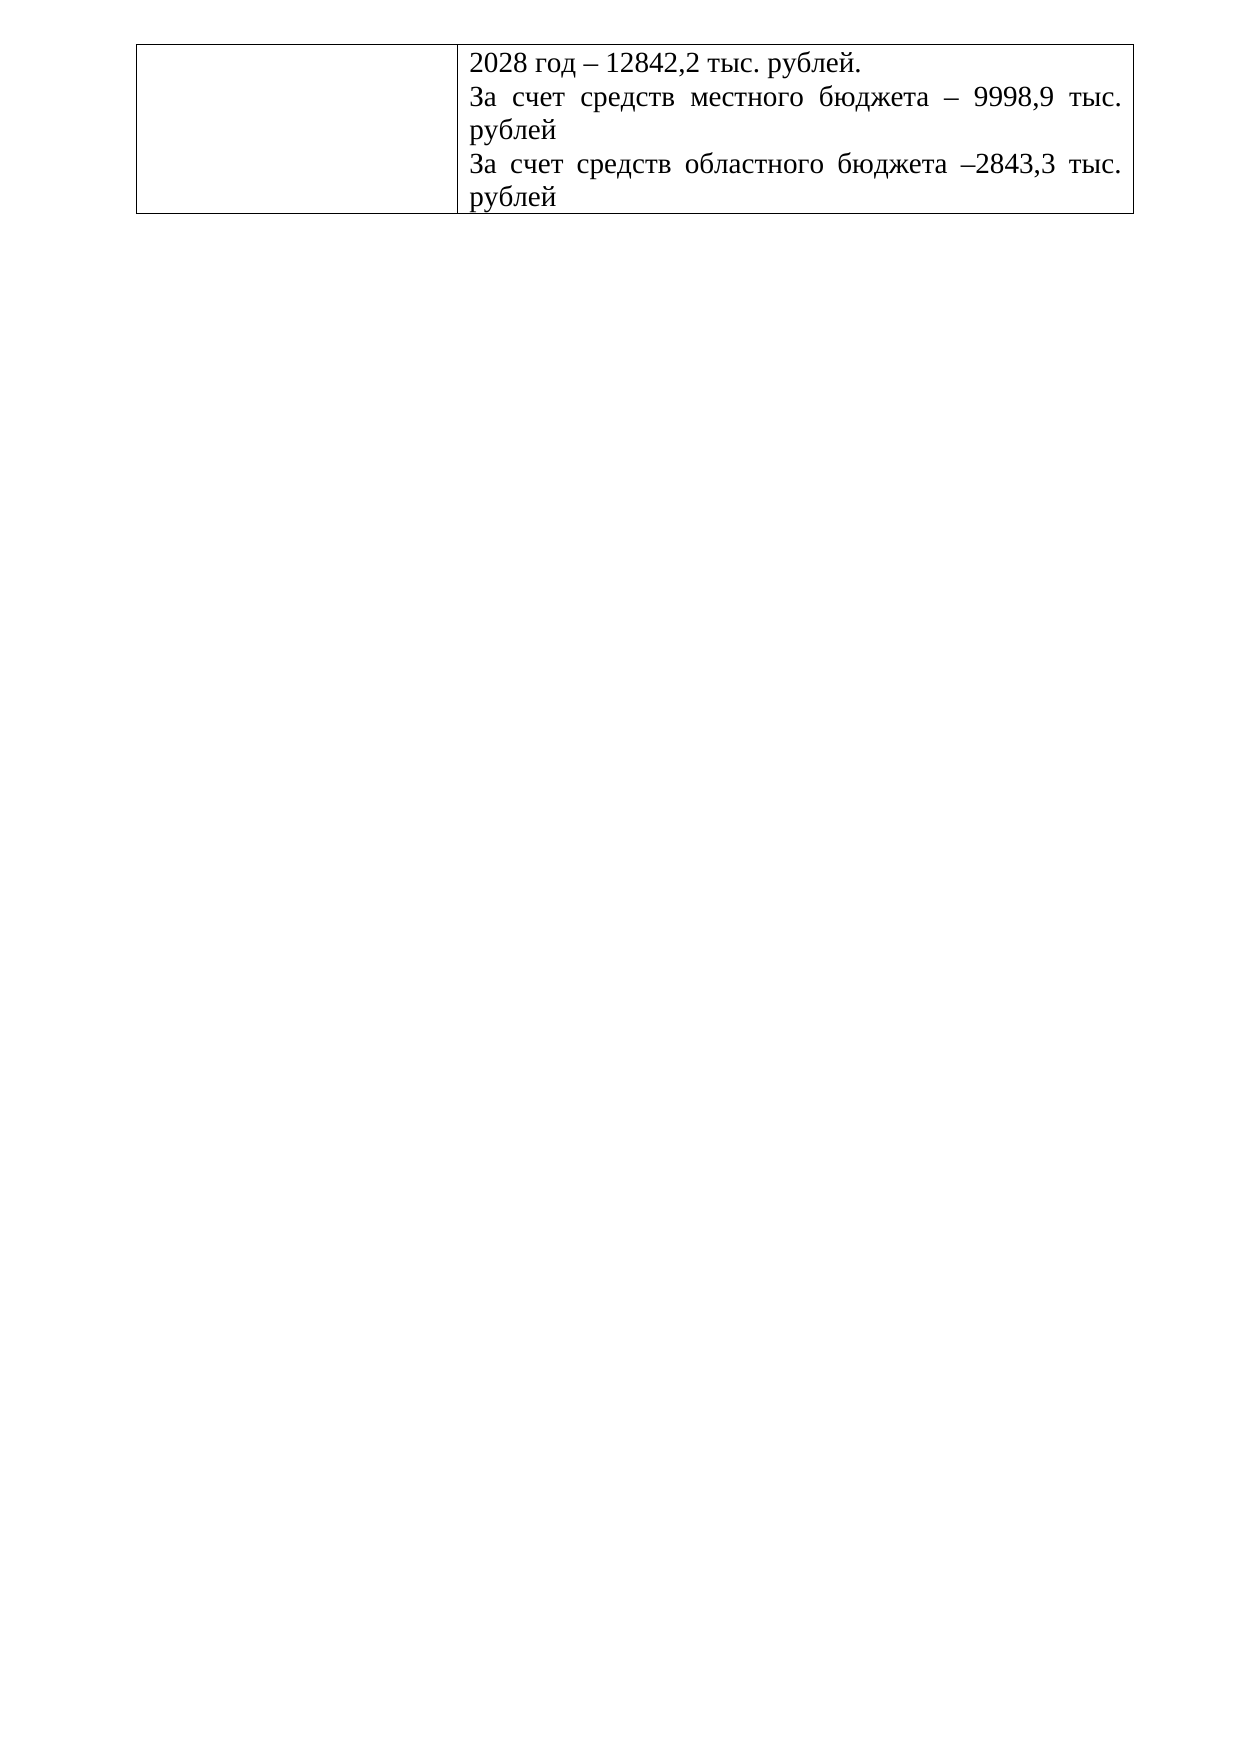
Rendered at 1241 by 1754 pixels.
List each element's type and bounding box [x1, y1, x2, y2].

table_cell [458, 45, 1133, 213]
table_cell [137, 45, 457, 213]
